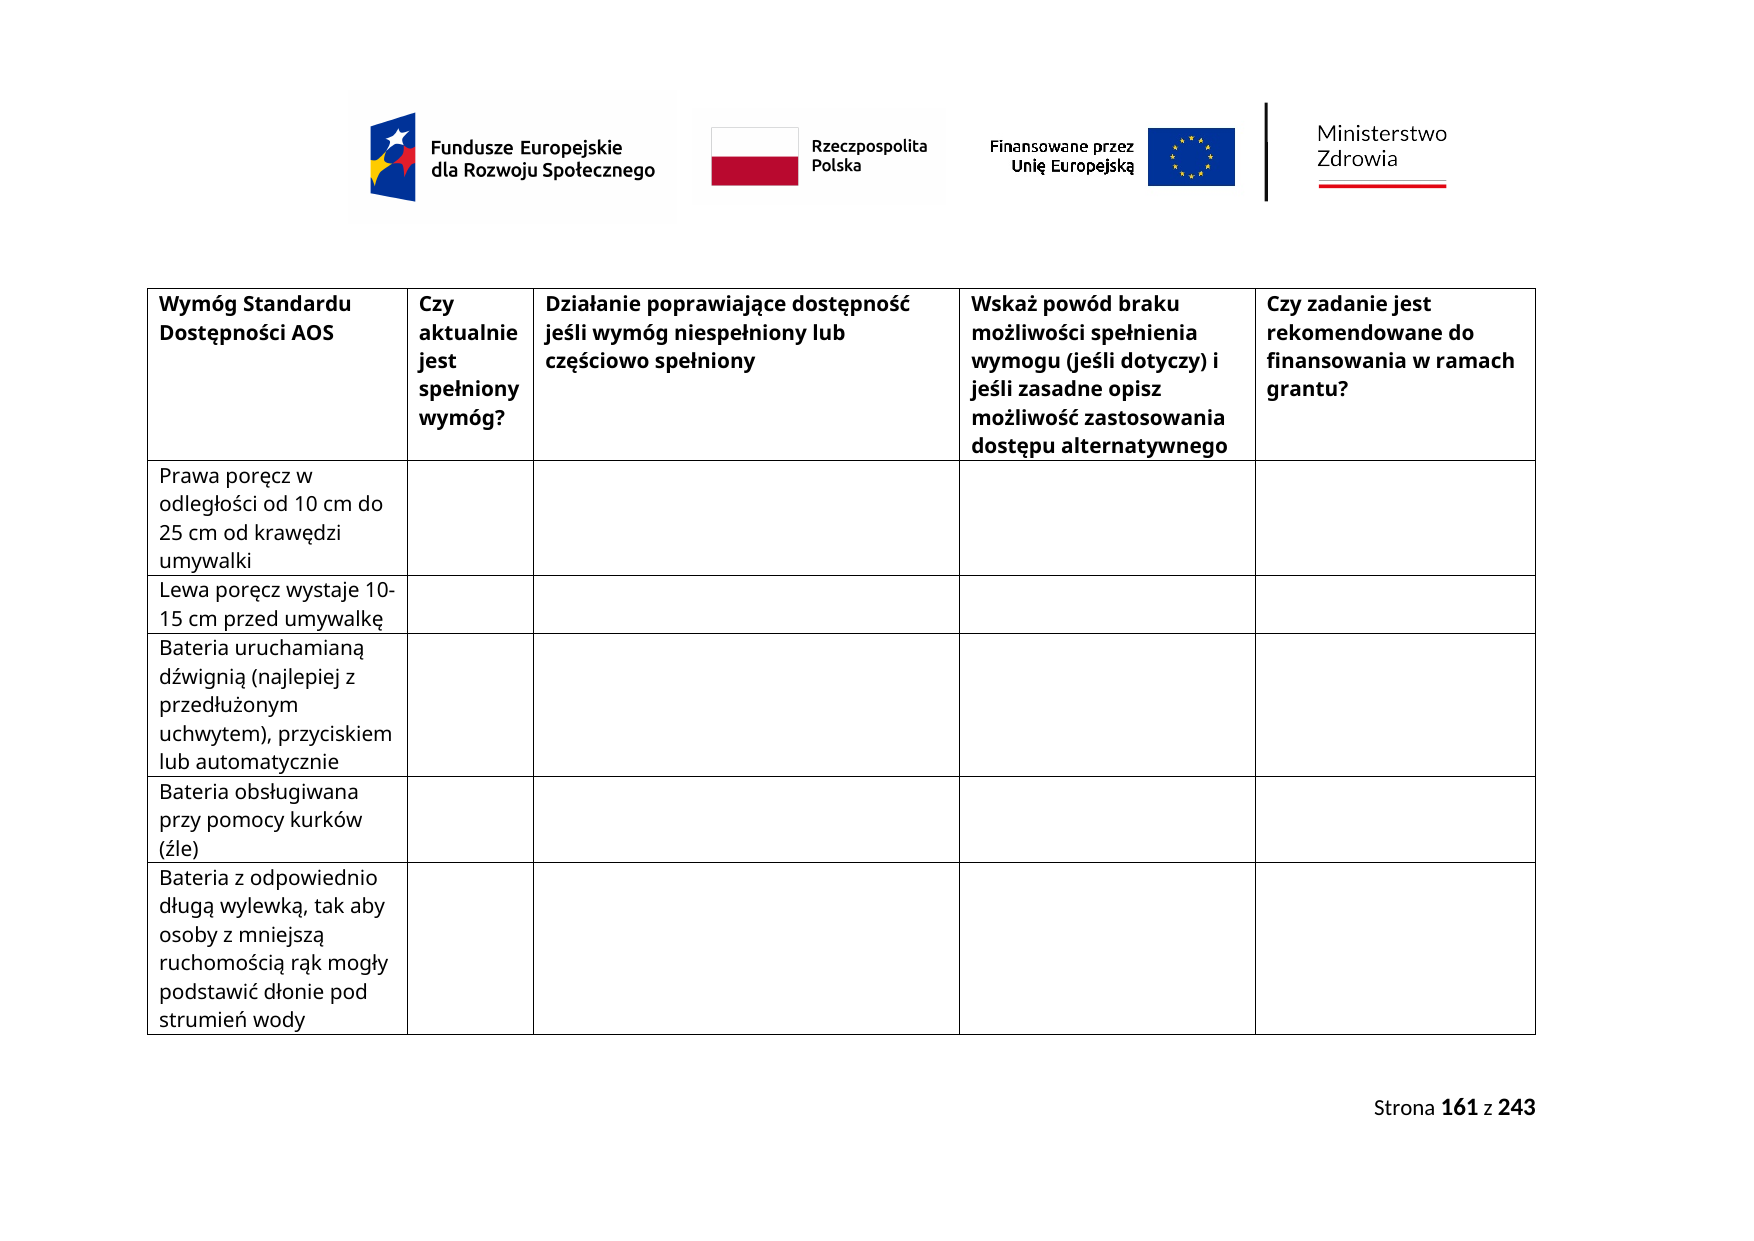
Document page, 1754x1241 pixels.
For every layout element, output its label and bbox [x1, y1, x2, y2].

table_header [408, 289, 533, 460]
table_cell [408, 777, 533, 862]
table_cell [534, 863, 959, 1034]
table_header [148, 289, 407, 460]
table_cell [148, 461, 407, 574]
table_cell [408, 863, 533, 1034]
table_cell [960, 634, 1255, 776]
picture [348, 90, 677, 224]
picture [692, 108, 946, 205]
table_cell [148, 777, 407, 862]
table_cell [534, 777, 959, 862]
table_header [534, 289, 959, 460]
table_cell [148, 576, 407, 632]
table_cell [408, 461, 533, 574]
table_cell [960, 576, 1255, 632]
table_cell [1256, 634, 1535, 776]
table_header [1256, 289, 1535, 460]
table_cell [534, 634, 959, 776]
picture [1302, 108, 1463, 205]
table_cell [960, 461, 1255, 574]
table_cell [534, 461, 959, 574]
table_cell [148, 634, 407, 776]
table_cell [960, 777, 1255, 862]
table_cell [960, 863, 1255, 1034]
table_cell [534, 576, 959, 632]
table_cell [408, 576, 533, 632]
picture [971, 108, 1254, 205]
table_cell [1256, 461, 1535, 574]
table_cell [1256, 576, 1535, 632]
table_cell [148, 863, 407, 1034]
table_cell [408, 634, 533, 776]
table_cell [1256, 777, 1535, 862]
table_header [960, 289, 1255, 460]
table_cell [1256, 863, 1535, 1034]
